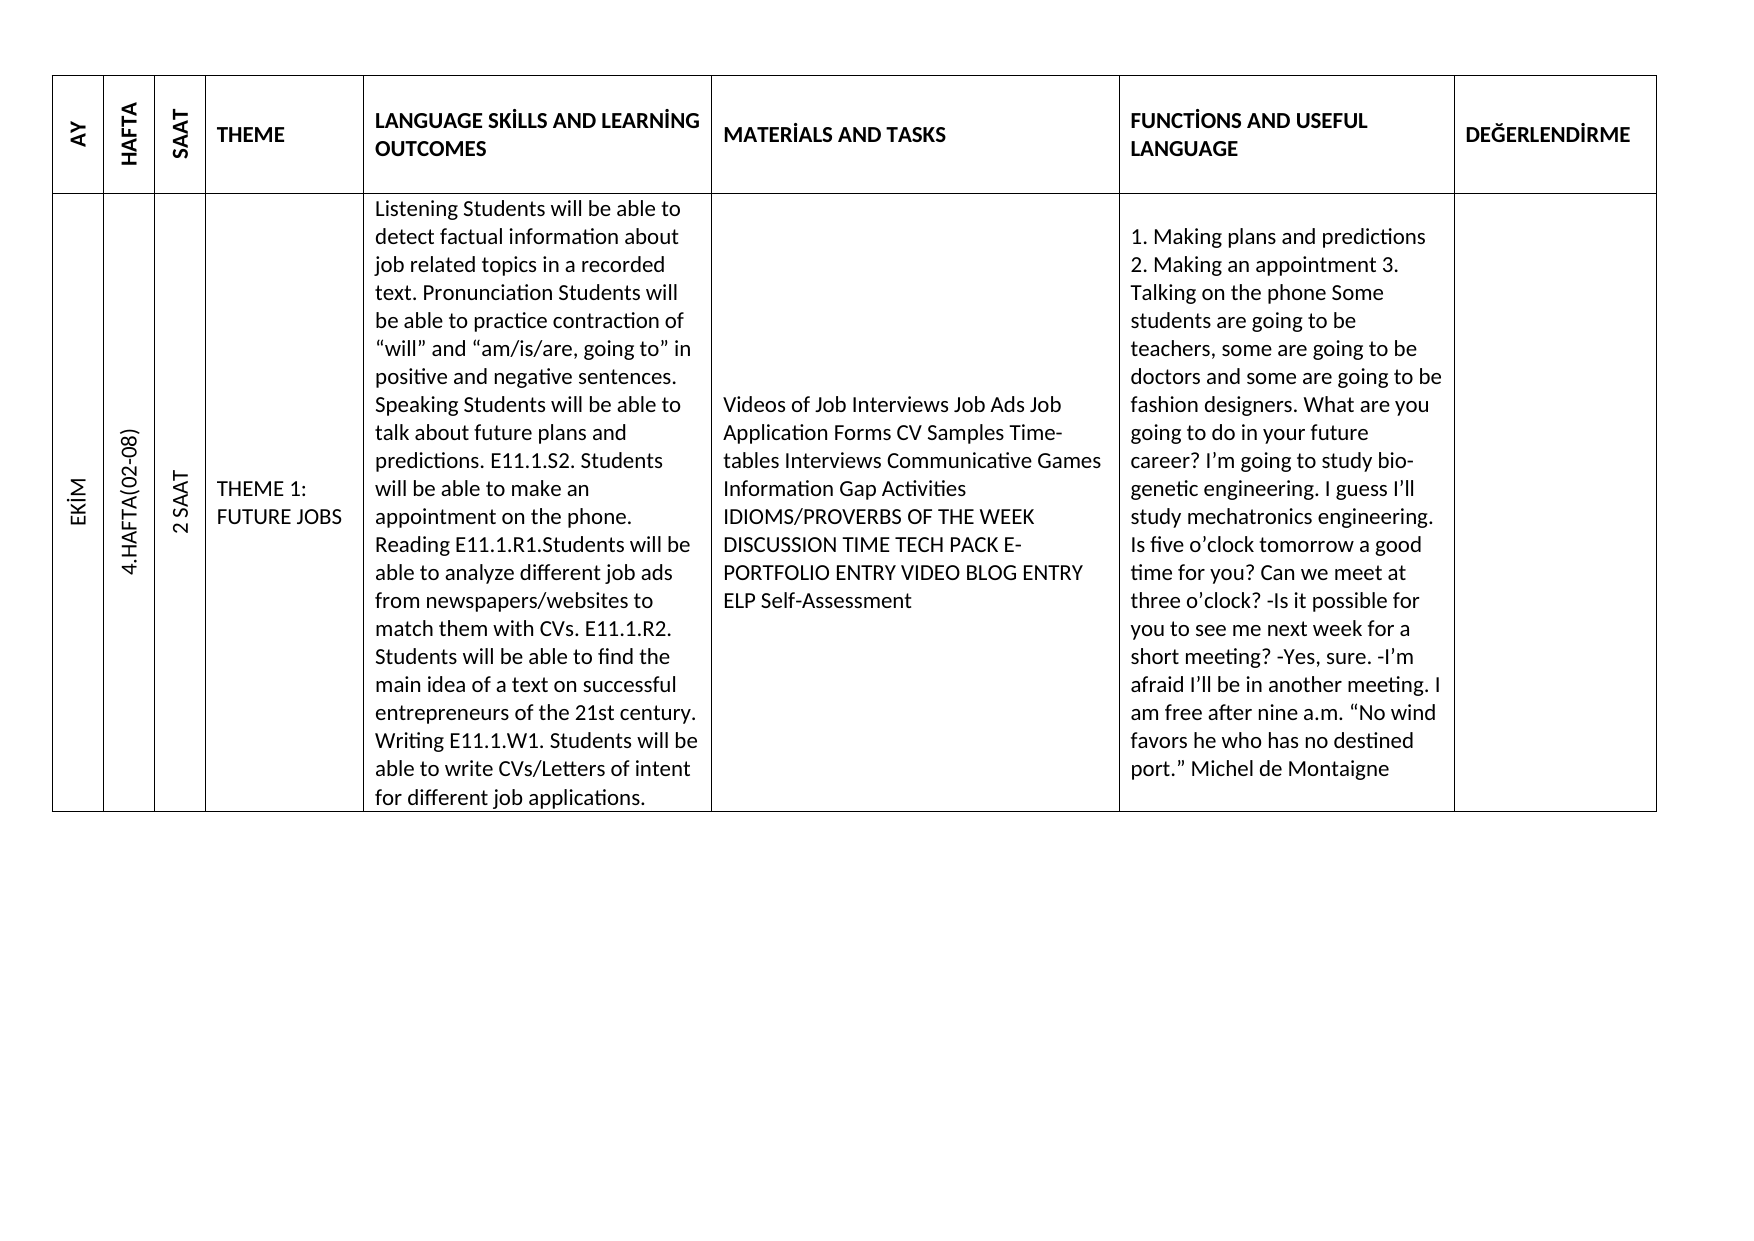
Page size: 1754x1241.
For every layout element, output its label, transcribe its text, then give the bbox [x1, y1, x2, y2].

table_header MATERİALS AND TASKS [712, 76, 1119, 193]
table_cell [1455, 194, 1656, 811]
table_cell Listening Students will be able to detect factual information about job related topics in a recorded text. Pronunciation Students will be able to practice contraction of “will” and “am/is/are, going to” in positive and negative sentences. Speaking Students will be able to talk about future plans and predictions. E11.1.S2. Students will be able to make an appointment on the phone. Reading E11.1.R1.Students will be able to analyze different job ads from newspapers/websites to match them with CVs. E11.1.R2. Students will be able to find the main idea of a text on successful entrepreneurs of the 21st century. Writing E11.1.W1. Students will be able to write CVs/Letters of intent for different job applications. [364, 194, 711, 811]
table_cell 1. Making plans and predictions 2. Making an appointment 3. Talking on the phone Some students are going to be teachers, some are going to be doctors and some are going to be fashion designers. What are you going to do in your future career? I’m going to study bio-genetic engineering. I guess I’ll study mechatronics engineering. Is five o’clock tomorrow a good time for you? Can we meet at three o’clock? -Is it possible for you to see me next week for a short meeting? -Yes, sure. -I’m afraid I’ll be in another meeting. I am free after nine a.m. “No wind favors he who has no destined port.” Michel de Montaigne [1120, 194, 1454, 811]
table_cell 4.HAFTA(02-08) [104, 194, 154, 811]
table_header AY [53, 76, 103, 193]
table_cell Videos of Job Interviews Job Ads Job Application Forms CV Samples Time-tables Interviews Communicative Games Information Gap Activities IDIOMS/PROVERBS OF THE WEEK DISCUSSION TIME TECH PACK E-PORTFOLIO ENTRY VIDEO BLOG ENTRY ELP Self-Assessment [712, 194, 1119, 811]
table_header SAAT [155, 76, 205, 193]
table_header LANGUAGE SKİLLS AND LEARNİNG OUTCOMES [364, 76, 711, 193]
table_header HAFTA [104, 76, 154, 193]
table_cell EKİM [53, 194, 103, 811]
table_cell 2 SAAT [155, 194, 205, 811]
table_header FUNCTİONS AND USEFUL LANGUAGE [1120, 76, 1454, 193]
table_header THEME [206, 76, 363, 193]
table_header DEĞERLENDİRME [1455, 76, 1656, 193]
table_cell THEME 1: FUTURE JOBS [206, 194, 363, 811]
